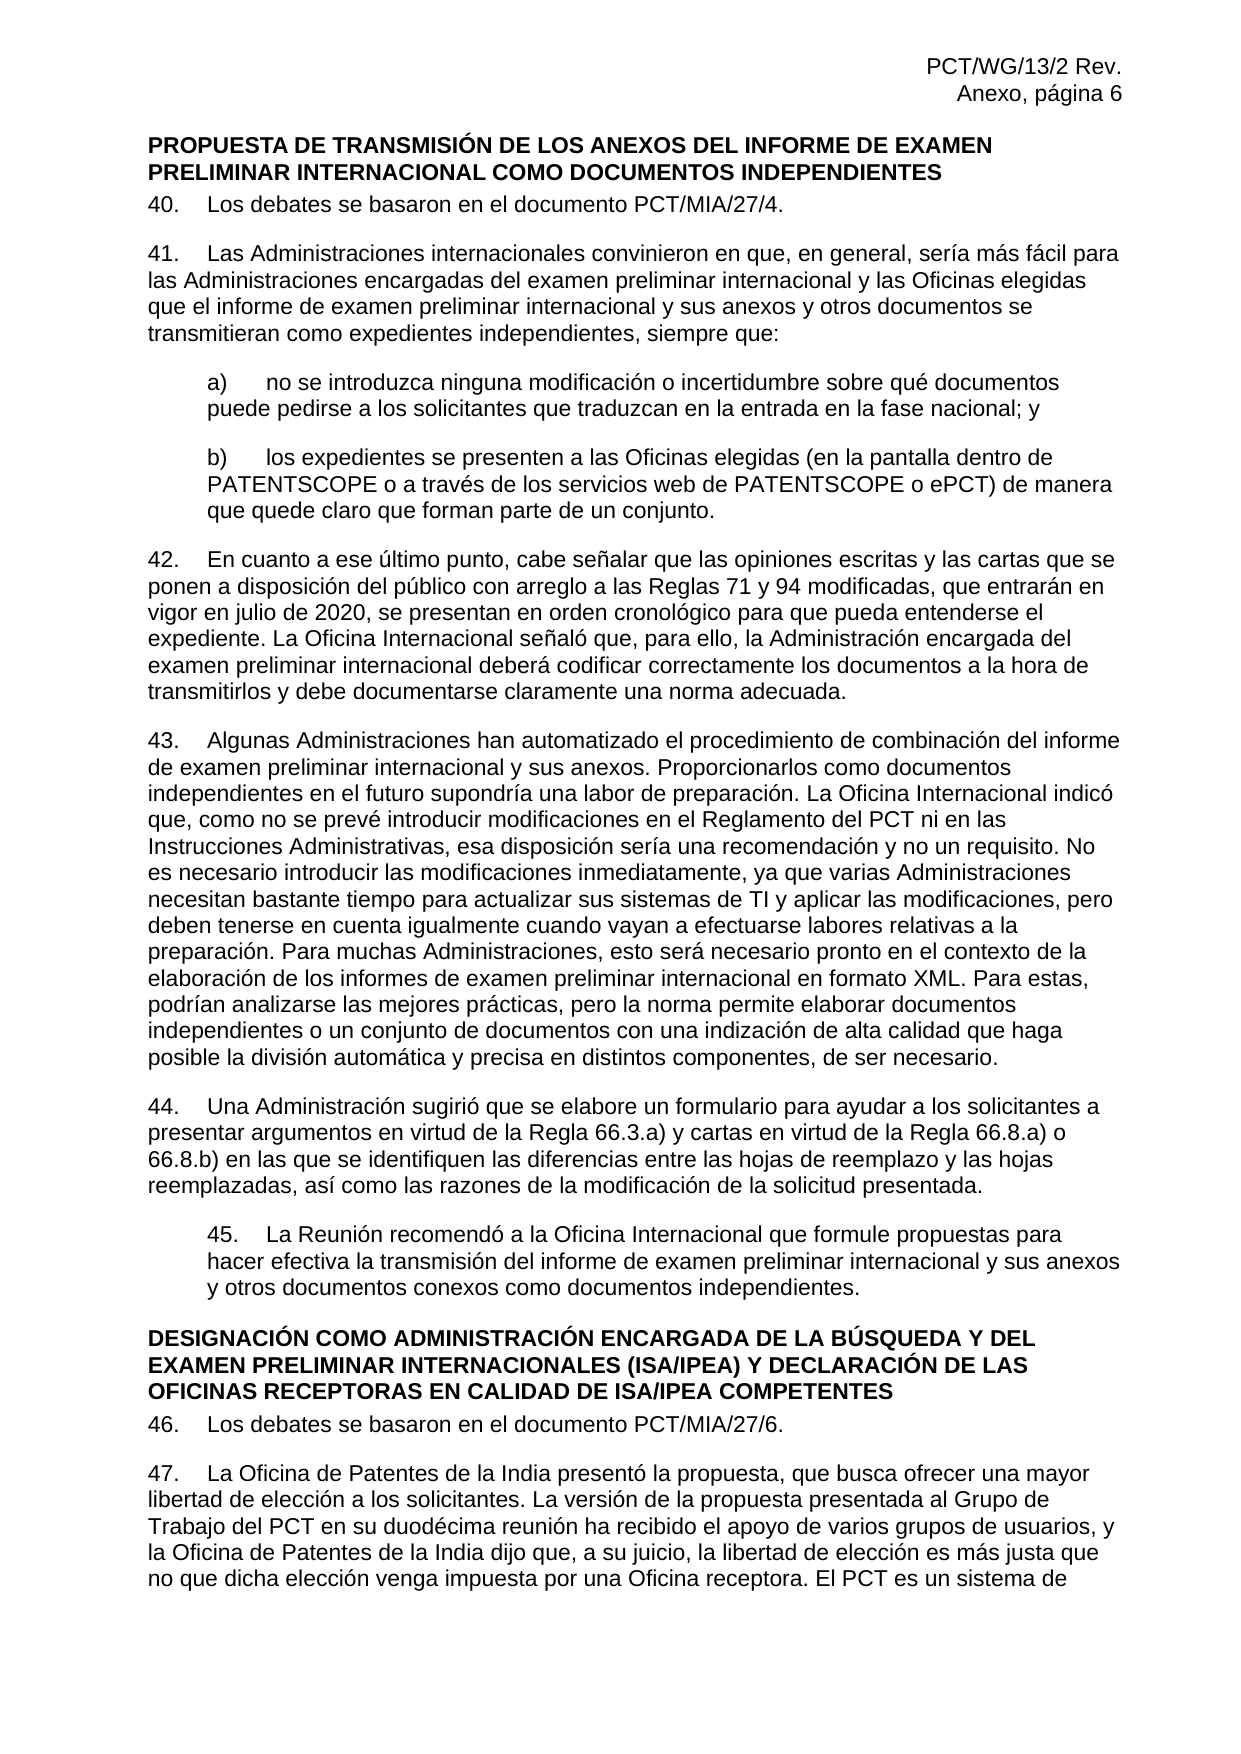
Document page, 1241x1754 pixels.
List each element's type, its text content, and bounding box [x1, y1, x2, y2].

list no se introduzca ninguna modificación o incertidumbre sobre qué documentos puede pedirse a los solicitantes que traduzcan en la entrada en la fase nacional; y [207, 369, 1122, 421]
text En cuanto a ese último punto, cabe señalar que las opiniones escritas y las cartas que se ponen a disposición del público con arreglo a las Reglas 71 y 94 modificadas, que entrarán en vigor en julio de 2020, se presentan en orden cronológico para que pueda entenderse el expediente. La Oficina Internacional señaló que, para ello, la Administración encargada del examen preliminar internacional deberá codificar correctamente los documentos a la hora de transmitirlos y debe documentarse claramente una norma adecuada. [148, 546, 1122, 704]
text Una Administración sugirió que se elabore un formulario para ayudar a los solicitantes a presentar argumentos en virtud de la Regla 66.3.a) y cartas en virtud de la Regla 66.8.a) o 66.8.b) en las que se identifiquen las diferencias entre las hojas de reemplazo y las hojas reemplazadas, así como las razones de la modificación de la solicitud presentada. [148, 1093, 1122, 1198]
text Los debates se basaron en el documento PCT/MIA/27/6. [148, 1411, 1122, 1437]
text Los debates se basaron en el documento PCT/MIA/27/4. [148, 191, 1122, 217]
text Algunas Administraciones han automatizado el procedimiento de combinación del informe de examen preliminar internacional y sus anexos. Proporcionarlos como documentos independientes en el futuro supondría una labor de preparación. La Oficina Internacional indicó que, como no se prevé introducir modificaciones en el Reglamento del PCT ni en las Instrucciones Administrativas, esa disposición sería una recomendación y no un requisito. No es necesario introducir las modificaciones inmediatamente, ya que varias Administraciones necesitan bastante tiempo para actualizar sus sistemas de TI y aplicar las modificaciones, pero deben tenerse en cuenta igualmente cuando vayan a efectuarse labores relativas a la preparación. Para muchas Administraciones, esto será necesario pronto en el contexto de la elaboración de los informes de examen preliminar internacional en formato XML. Para estas, podrían analizarse las mejores prácticas, pero la norma permite elaborar documentos independientes o un conjunto de documentos con una indización de alta calidad que haga posible la división automática y precisa en distintos componentes, de ser necesario. [148, 727, 1122, 1070]
text La Reunión recomendó a la Oficina Internacional que formule propuestas para hacer efectiva la transmisión del informe de examen preliminar internacional y sus anexos y otros documentos conexos como documentos independientes. [207, 1221, 1122, 1300]
subtitle DESIGNACIÓN COMO ADMINISTRACIÓN ENCARGADA DE LA BÚSQUEDA Y DEL EXAMEN PRELIMINAR INTERNACIONALES (ISA/IPEA) Y DECLARACIÓN DE LAS OFICINAS RECEPTORAS EN CALIDAD DE ISA/IPEA COMPETENTES [148, 1325, 1122, 1404]
subtitle ProPUESTA DE TRANSMISIÓN DE LOS ANEXOS DEL INFORME DE EXAMEN PRELIMINAR INTERNACIONAL COMO DOCUMENTOS INDEPENDIENTES [148, 132, 1122, 185]
list los expedientes se presenten a las Oficinas elegidas (en la pantalla dentro de PATENTSCOPE o a través de los servicios web de PATENTSCOPE o ePCT) de manera que quede claro que forman parte de un conjunto. [207, 444, 1122, 523]
text Las Administraciones internacionales convinieron en que, en general, sería más fácil para las Administraciones encargadas del examen preliminar internacional y las Oficinas elegidas que el informe de examen preliminar internacional y sus anexos y otros documentos se transmitieran como expedientes independientes, siempre que: [148, 240, 1122, 346]
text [148, 1460, 1122, 1592]
